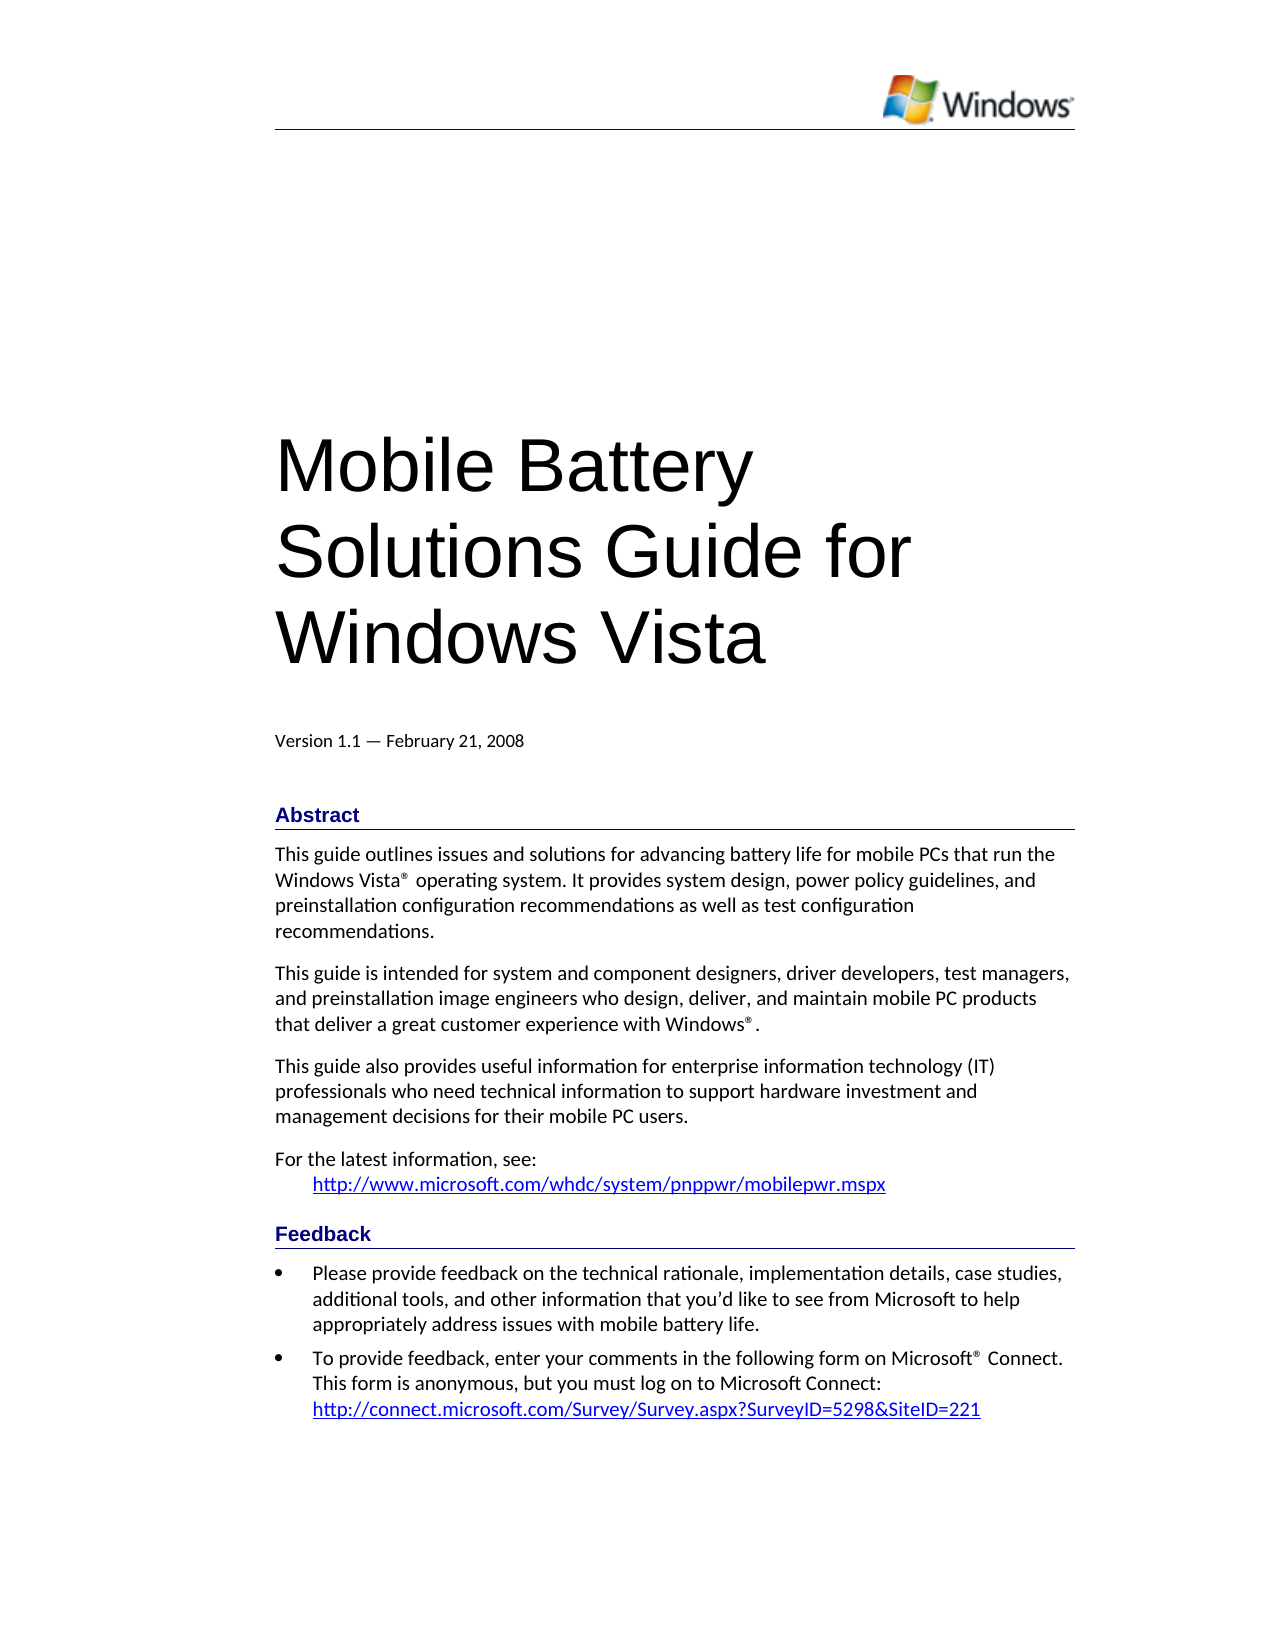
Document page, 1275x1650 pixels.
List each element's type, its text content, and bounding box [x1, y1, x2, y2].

list To provide feedback, enter your comments in the following form on Microsoft® Connect. This form is anonymous, but you must log on to Microsoft Connect: http://connect.microsoft.com/Survey/Survey.aspx?SurveyID=5298&SiteID=221 [275, 1345, 1075, 1421]
text This guide is intended for system and component designers, driver developers, test managers, and preinstallation image engineers who design, deliver, and maintain mobile PC products that deliver a great customer experience with Windows®. [275, 960, 1075, 1036]
text Feedback [275, 1222, 1075, 1248]
title Mobile Battery Solutions Guide for Windows Vista [275, 421, 1075, 679]
text This guide outlines issues and solutions for advancing battery life for mobile PCs that run the Windows Vista® operating system. It provides system design, power policy guidelines, and preinstallation configuration recommendations as well as test configuration recommendations. [275, 842, 1075, 943]
picture [882, 75, 1075, 127]
text Abstract [275, 802, 1075, 829]
list Please provide feedback on the technical rationale, implementation details, case studies, additional tools, and other information that you’d like to see from Microsoft to help appropriately address issues with mobile battery life. [275, 1261, 1075, 1337]
text For the latest information, see: http://www.microsoft.com/whdc/system/pnppwr/mobilepwr.mspx [275, 1146, 1075, 1197]
text Version 1.1 — February 21, 2008 [275, 729, 1075, 752]
text This guide also provides useful information for enterprise information technology (IT) professionals who need technical information to support hardware investment and management decisions for their mobile PC users. [275, 1053, 1075, 1129]
